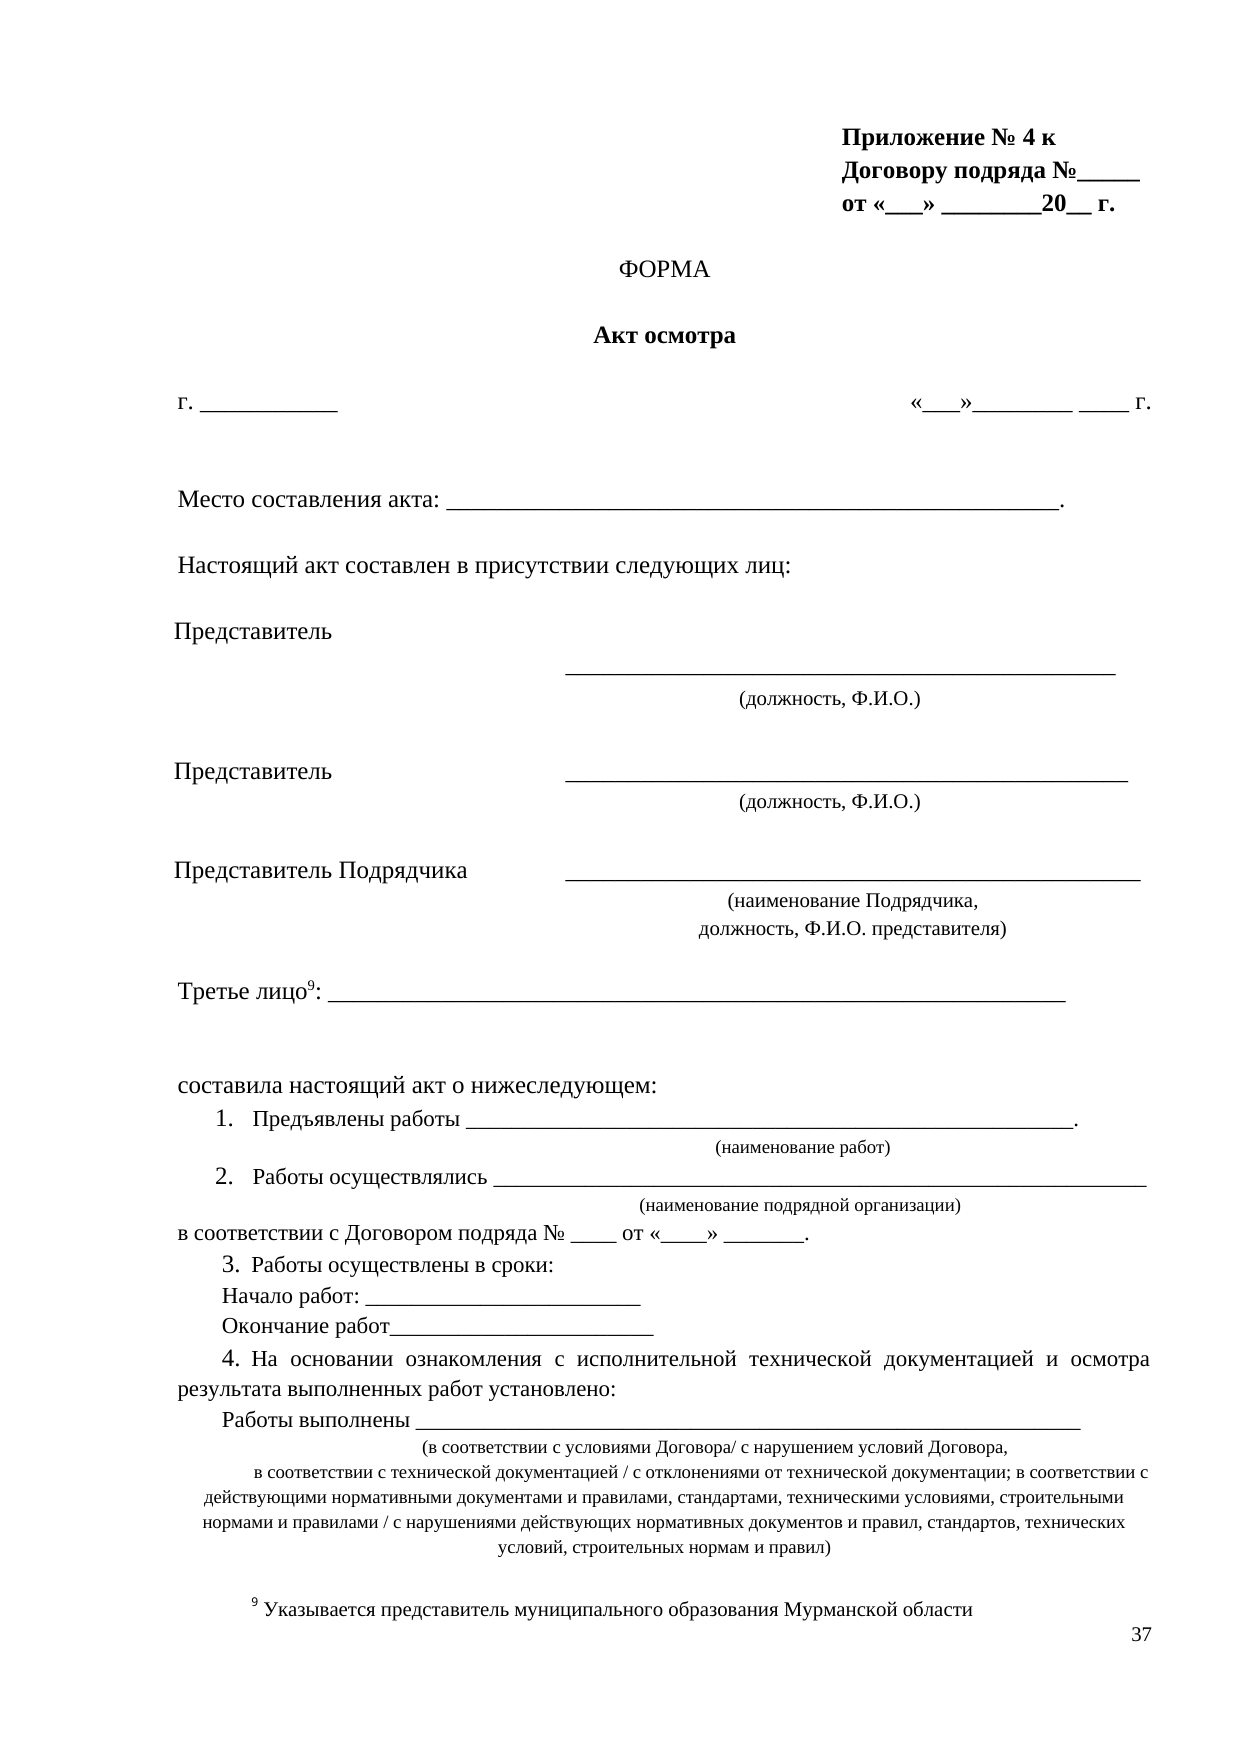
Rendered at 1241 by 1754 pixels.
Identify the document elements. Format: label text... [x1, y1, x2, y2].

text Акт осмотра [177, 320, 1152, 348]
text Договору подряда №_____ [842, 155, 1152, 183]
list Работы осуществлены в сроки: [177, 1249, 1152, 1278]
list Предъявлены работы _____________________________________________________. [215, 1103, 1152, 1132]
text г. ___________ «___»________ ____ г. [177, 386, 1152, 447]
table_cell Представитель Подрядчика [163, 822, 554, 976]
text Окончание работ_______________________ [177, 1313, 1152, 1339]
table_header ____________________________________________ (должность, Ф.И.О.) [554, 583, 1152, 723]
table_cell Представитель [163, 723, 554, 822]
text в соответствии с Договором подряда № ____ от «____» _______. [177, 1219, 1152, 1246]
text Место составления акта: _________________________________________________. [177, 484, 1152, 513]
text (в соответствии с условиями Договора/ с нарушением условий Договора, [177, 1436, 1152, 1457]
text Третье лицо: ___________________________________________________________ [177, 976, 1152, 1005]
text ФОРМА [177, 254, 1152, 282]
text Приложение № 4 к [842, 122, 1152, 150]
text Работы выполнены __________________________________________________________ [177, 1406, 1152, 1432]
text (наименование подрядной организации) [177, 1194, 1152, 1216]
text в соответствии с технической документацией / с отклонениями от технической документации; в соответствии с действующими нормативными документами и правилами, стандартами, техническими условиями, строительными нормами и правилами / с нарушениями действующих нормативных документов и правил, стандартов, технических условий, строительных нормам и правил) [177, 1461, 1152, 1557]
text Начало работ: ________________________ [177, 1282, 1152, 1309]
table_cell ______________________________________________ (наименование Подрядчика, должность, Ф.И.О. представителя) [554, 822, 1152, 976]
text составила настоящий акт о нижеследующем: [177, 1070, 1152, 1099]
list На основании ознакомления с исполнительной технической документацией и осмотра результата выполненных работ установлено: [177, 1343, 1152, 1402]
text (наименование работ) [177, 1136, 1152, 1157]
table_cell _____________________________________________ (должность, Ф.И.О.) [554, 723, 1152, 822]
text от «___» ________20__ г. [842, 188, 1152, 216]
table_header Представитель [163, 583, 554, 723]
text Настоящий акт составлен в присутствии следующих лиц: [177, 550, 1152, 579]
list Работы осуществлялись _________________________________________________________ [215, 1161, 1152, 1190]
